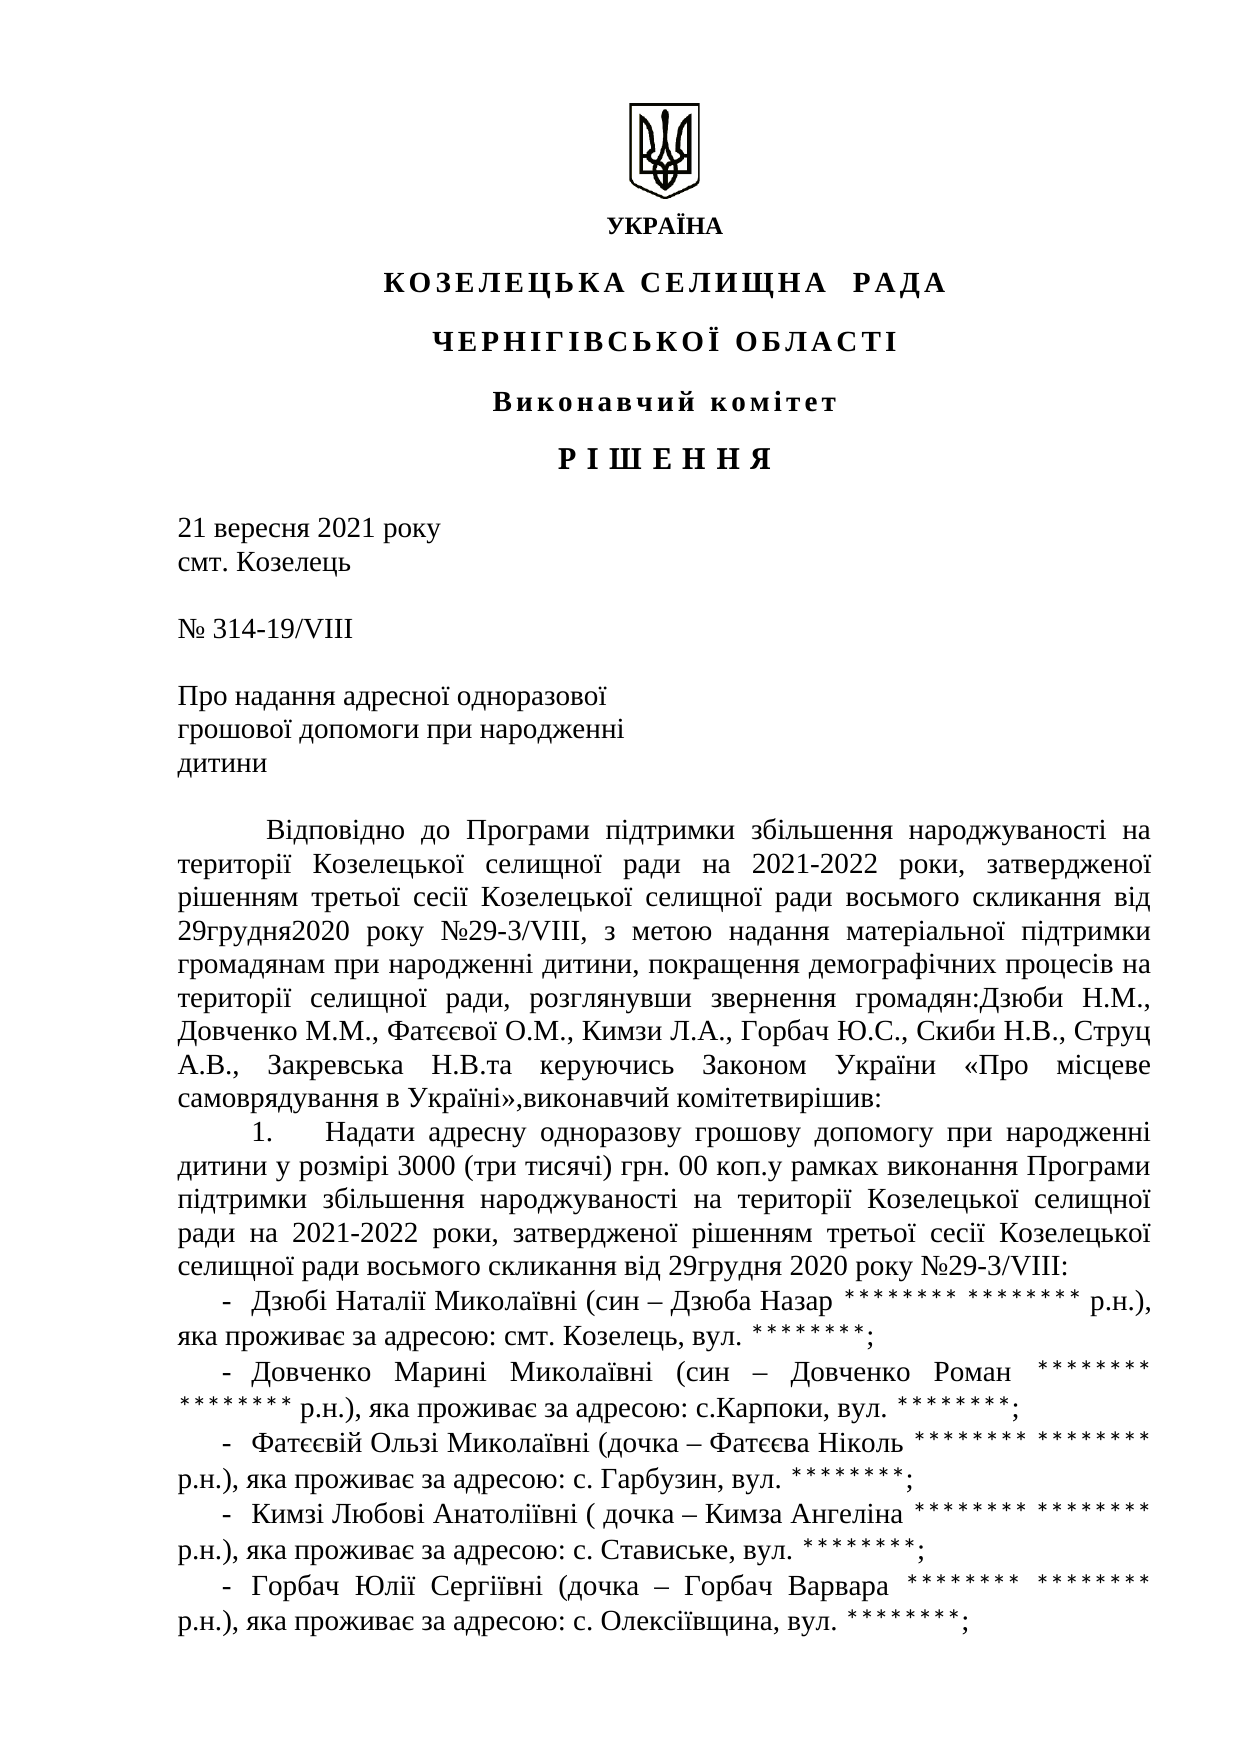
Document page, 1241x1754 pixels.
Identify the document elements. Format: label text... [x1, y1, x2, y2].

picture [629, 103, 700, 199]
text 21 вересня 2021 року [177, 510, 1152, 544]
list Кимзі Любові Анатоліївні ( дочка – Кимза Ангеліна ******** ******** р.н.), яка проживає за адресою: с. Ставиське, вул. ********; [177, 1496, 1152, 1567]
text Україна [177, 211, 1152, 240]
text РІШЕННЯ [177, 443, 1152, 477]
list Фатєєвій Ользі Миколаївні (дочка – Фатєєва Ніколь ******** ******** р.н.), яка проживає за адресою: с. Гарбузин, вул. ********; [177, 1424, 1152, 1496]
text Відповідно до Програми підтримки збільшення народжуваності на території Козелецької селищної ради на 2021-2022 роки, затвердженої рішенням третьої сесії Козелецької селищної ради восьмого скликання від 29грудня2020 року №29-3/VIII, з метою надання матеріальної підтримки громадянам при народженні дитини, покращення демографічних процесів на території селищної ради, розглянувши звернення громадян:Дзюби Н.М., Довченко М.М., Фатєєвої О.М., Кимзи Л.А., Горбач Ю.С., Скиби Н.В., Струц А.В., Закревська Н.В.та керуючись Законом України «Про місцеве самоврядування в Україні»,виконавчий комітетвирішив: [177, 812, 1152, 1114]
list Горбач Юлії Сергіївні (дочка – Горбач Варвара ******** ******** р.н.), яка проживає за адресою: с. Олексіївщина, вул. ********; [177, 1567, 1152, 1638]
text грошової допомоги при народженні [177, 712, 1152, 745]
text ЧЕРНІГІВСЬКОЇ ОБЛАСТІ [177, 324, 1152, 358]
text дитини [177, 745, 1152, 779]
text Виконавчий комітет [177, 384, 1152, 417]
text № 314-19/VIII [177, 611, 1152, 644]
list Надати адресну одноразову грошову допомогу при народженні дитини у розмірі 3000 (три тисячі) грн. 00 коп.у рамках виконання Програми підтримки збільшення народжуваності на території Козелецької селищної ради на 2021-2022 роки, затвердженої рішенням третьої сесії Козелецької селищної ради восьмого скликання від 29грудня 2020 року №29-3/VIII: [177, 1114, 1152, 1282]
list Довченко Марині Миколаївні (син – Довченко Роман ******** ******** р.н.), яка проживає за адресою: с.Карпоки, вул. ********; [177, 1353, 1152, 1424]
text Про надання адресної одноразової [177, 678, 1152, 712]
text смт. Козелець [177, 544, 1152, 577]
list Дзюбі Наталії Миколаївні (син – Дзюба Назар ******** ******** р.н.), яка проживає за адресою: смт. Козелець, вул. ********; [177, 1282, 1152, 1353]
text КОЗЕЛЕЦЬКА СЕЛИЩНА РАДА [177, 265, 1152, 299]
